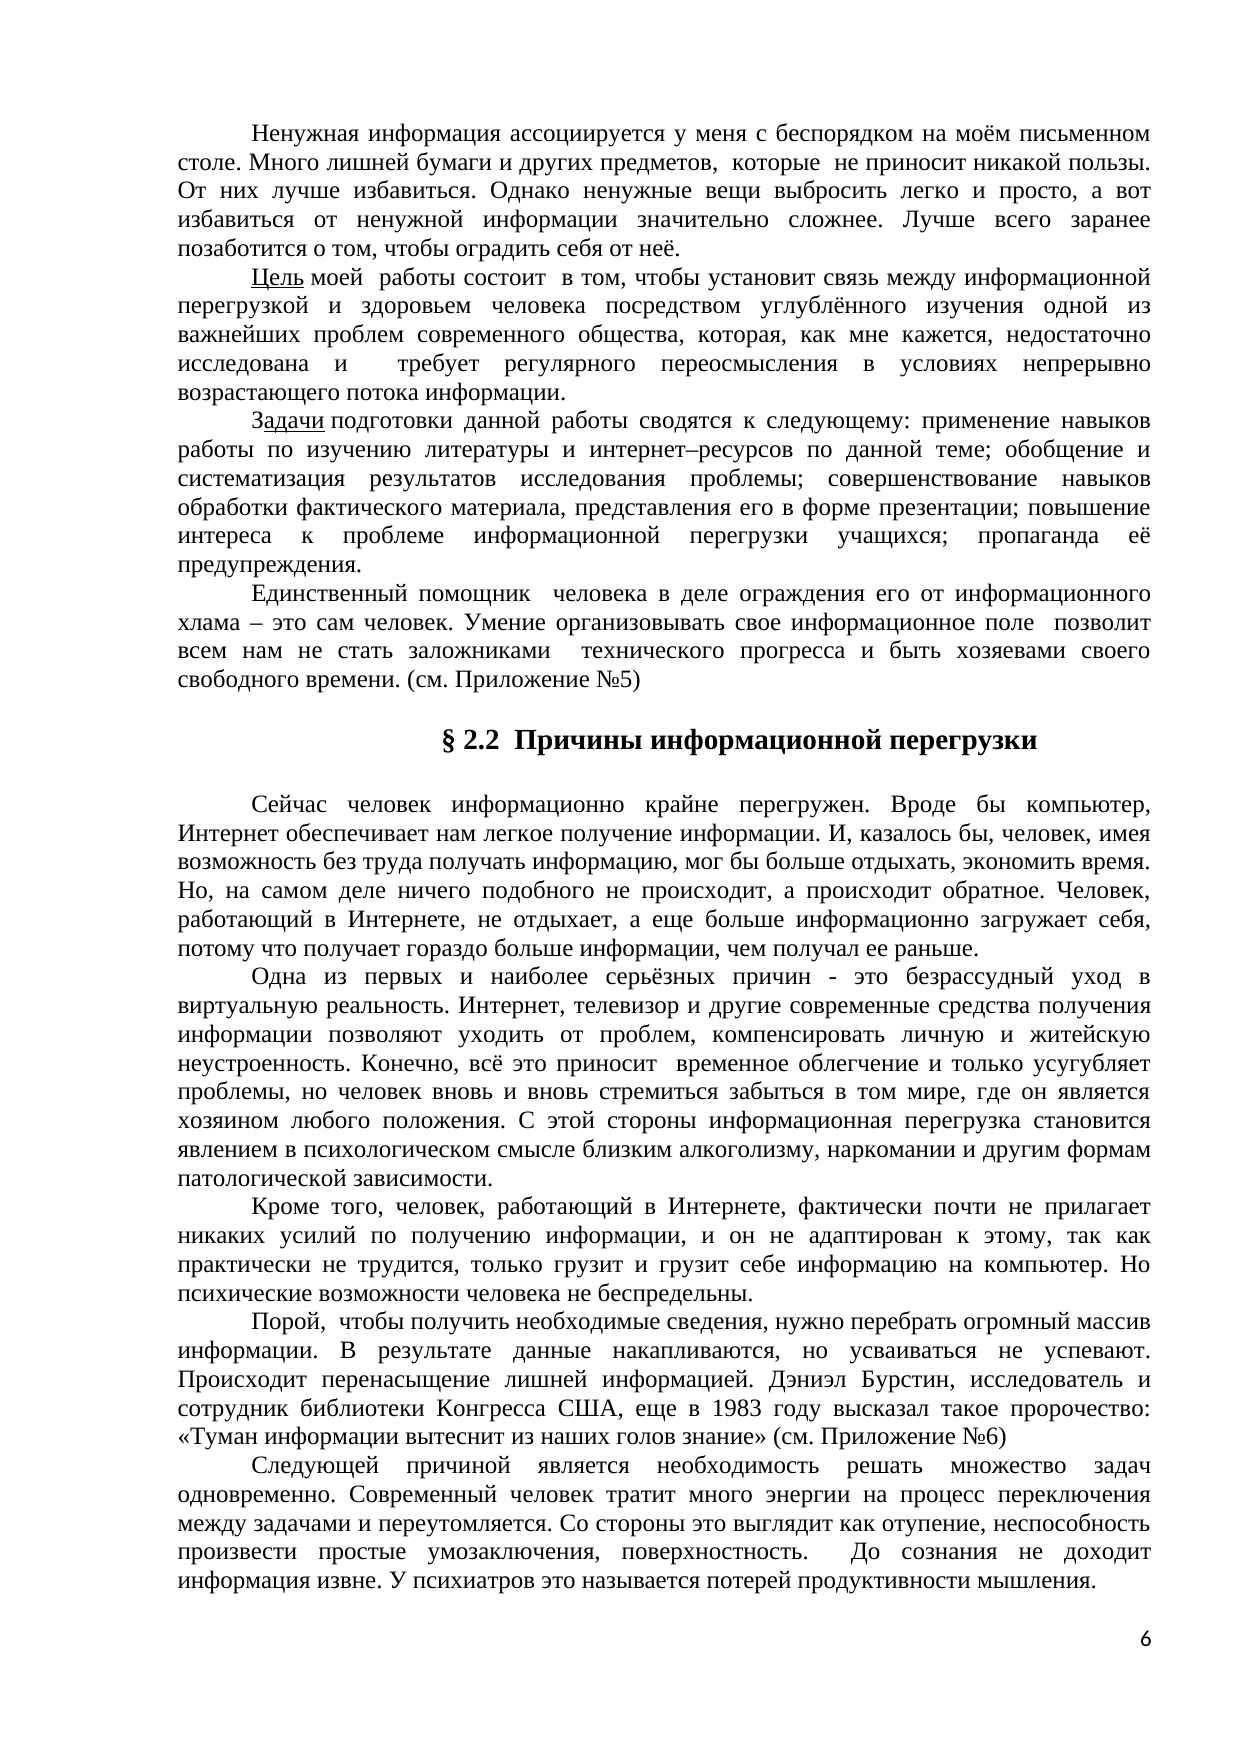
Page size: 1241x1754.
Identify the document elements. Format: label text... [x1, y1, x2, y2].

text Единственный помощник человека в деле ограждения его от информационного хлама – это сам человек. Умение организовывать свое информационное поле позволит всем нам не стать заложниками технического прогресса и быть хозяевами своего свободного времени. (см. Приложение №5) [177, 578, 1152, 693]
text Задачи подготовки данной работы сводятся к следующему: применение навыков работы по изучению литературы и интернет–ресурсов по данной теме; обобщение и систематизация результатов исследования проблемы; совершенствование навыков обработки фактического материала, представления его в форме презентации; повышение интереса к проблеме информационной перегрузки учащихся; пропаганда её предупреждения. [177, 406, 1152, 578]
text Порой, чтобы получить необходимые сведения, нужно перебрать огромный массив информации. В результате данные накапливаются, но усваиваться не успевают. Происходит перенасыщение лишней информацией. Дэниэл Бурстин, исследователь и сотрудник библиотеки Конгресса США, еще в 1983 году высказал такое пророчество: «Туман информации вытеснит из наших голов знание» (см. Приложение №6) [177, 1306, 1152, 1450]
text Ненужная информация ассоциируется у меня с беспорядком на моём письменном столе. Много лишней бумаги и других предметов, которые не приносит никакой пользы. От них лучше избавиться. Однако ненужные вещи выбросить легко и просто, а вот избавиться от ненужной информации значительно сложнее. Лучше всего заранее позаботится о том, чтобы оградить себя от неё. [177, 118, 1152, 262]
text Кроме того, человек, работающий в Интернете, фактически почти не прилагает никаких усилий по получению информации, и он не адаптирован к этому, так как практически не трудится, только грузит и грузит себе информацию на компьютер. Но психические возможности человека не беспредельны. [177, 1191, 1152, 1306]
text Сейчас человек информационно крайне перегружен. Вроде бы компьютер, Интернет обеспечивает нам легкое получение информации. И, казалось бы, человек, имея возможность без труда получать информацию, мог бы больше отдыхать, экономить время. Но, на самом деле ничего подобного не происходит, а происходит обратное. Человек, работающий в Интернете, не отдыхает, а еще больше информационно загружает себя, потому что получает гораздо больше информации, чем получал ее раньше. [177, 789, 1152, 961]
text Одна из первых и наиболее серьёзных причин - это безрассудный уход в виртуальную реальность. Интернет, телевизор и другие современные средства получения информации позволяют уходить от проблем, компенсировать личную и житейскую неустроенность. Конечно, всё это приносит временное облегчение и только усугубляет проблемы, но человек вновь и вновь стремиться забыться в том мире, где он является хозяином любого положения. С этой стороны информационная перегрузка становится явлением в психологическом смысле близким алкоголизму, наркомании и другим формам патологической зависимости. [177, 961, 1152, 1191]
text § 2.2 Причины информационной перегрузки [327, 722, 1152, 755]
text Цель моей работы состоит в том, чтобы установит связь между информационной перегрузкой и здоровьем человека посредством углублённого изучения одной из важнейших проблем современного общества, которая, как мне кажется, недостаточно исследована и требует регулярного переосмысления в условиях непрерывно возрастающего потока информации. [177, 262, 1152, 406]
text Следующей причиной является необходимость решать множество задач одновременно. Современный человек тратит много энергии на процесс переключения между задачами и переутомляется. Со стороны это выглядит как отупение, неспособность произвести простые умозаключения, поверхностность. До сознания не доходит информация извне. У психиатров это называется потерей продуктивности мышления. [177, 1450, 1152, 1594]
